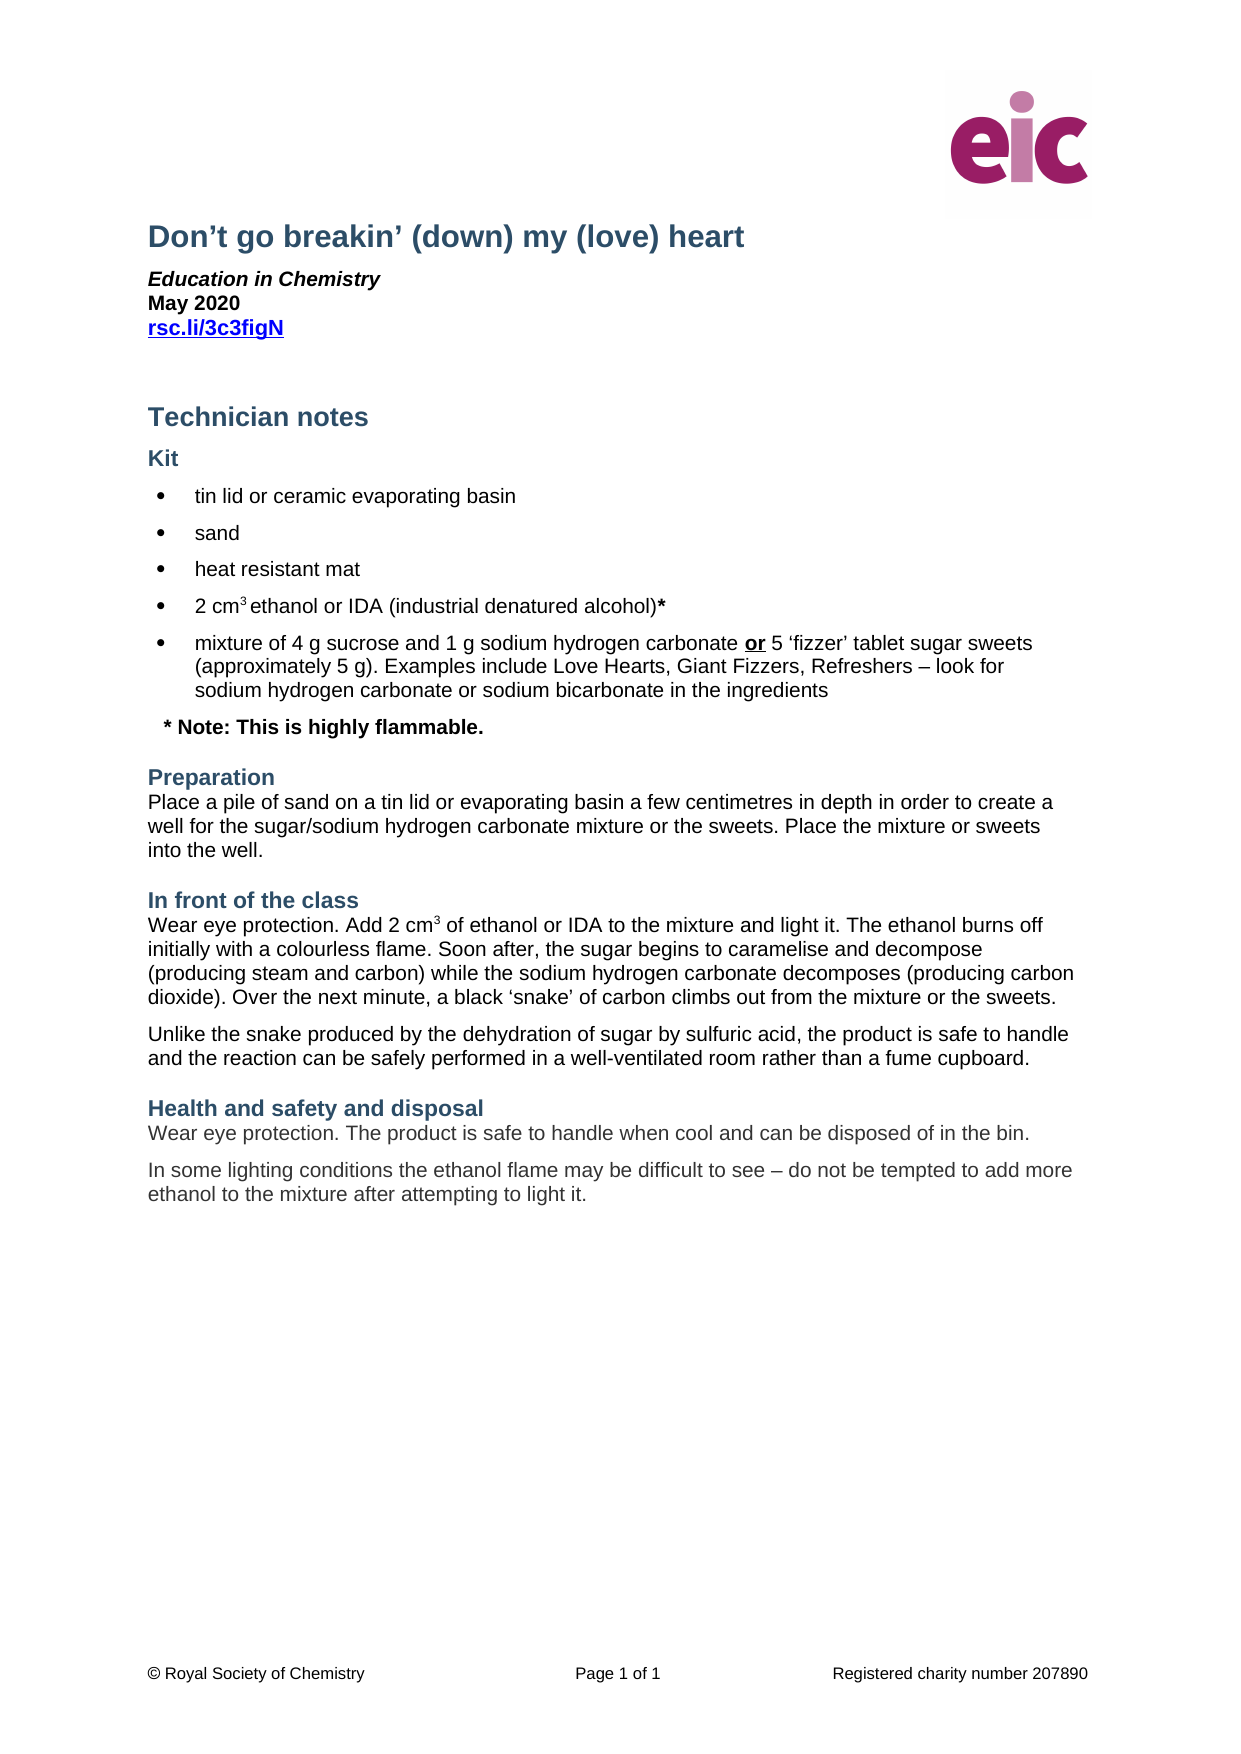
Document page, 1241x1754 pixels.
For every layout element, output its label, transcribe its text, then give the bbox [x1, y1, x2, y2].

subtitle Preparation [148, 764, 1092, 790]
text Unlike the snake produced by the dehydration of sugar by sulfuric acid, the product is safe to handle and the reaction can be safely performed in a well-ventilated room rather than a fume cupboard. [148, 1022, 1077, 1069]
text Wear eye protection. The product is safe to handle when cool and can be disposed of in the bin. [148, 1121, 1077, 1145]
text In some lighting conditions the ethanol flame may be difficult to see – do not be tempted to add more ethanol to the mixture after attempting to light it. [148, 1157, 1077, 1205]
text Education in Chemistry May 2020 rsc.li/3c3figN [148, 267, 1092, 340]
list heat resistant mat [157, 557, 1077, 581]
subtitle Kit [148, 445, 1092, 472]
picture [945, 70, 1093, 219]
text * Note: This is highly flammable. [163, 715, 1077, 739]
subtitle Don’t go breakin’ (down) my (love) heart [148, 218, 1092, 254]
list 2 cm3 ethanol or IDA (industrial denatured alcohol)* [157, 594, 1077, 618]
list tin lid or ceramic evaporating basin [157, 484, 1077, 508]
text Place a pile of sand on a tin lid or evaporating basin a few centimetres in depth in order to create a well for the sugar/sodium hydrogen carbonate mixture or the sweets. Place the mixture or sweets into the well. [148, 790, 1077, 862]
list mixture of 4 g sucrose and 1 g sodium hydrogen carbonate or 5 ‘fizzer’ tablet sugar sweets (approximately 5 g). Examples include Love Hearts, Giant Fizzers, Refreshers – look for sodium hydrogen carbonate or sodium bicarbonate in the ingredients [157, 630, 1077, 702]
subtitle Health and safety and disposal [148, 1094, 1092, 1121]
subtitle In front of the class [148, 887, 1092, 913]
subtitle Technician notes [148, 401, 1092, 433]
text Wear eye protection. Add 2 cm3 of ethanol or IDA to the mixture and light it. The ethanol burns off initially with a colourless flame. Soon after, the sugar begins to caramelise and decompose (producing steam and carbon) while the sodium hydrogen carbonate decomposes (producing carbon dioxide). Over the next minute, a black ‘snake’ of carbon climbs out from the mixture or the sweets. [148, 913, 1077, 1009]
list sand [157, 521, 1077, 545]
